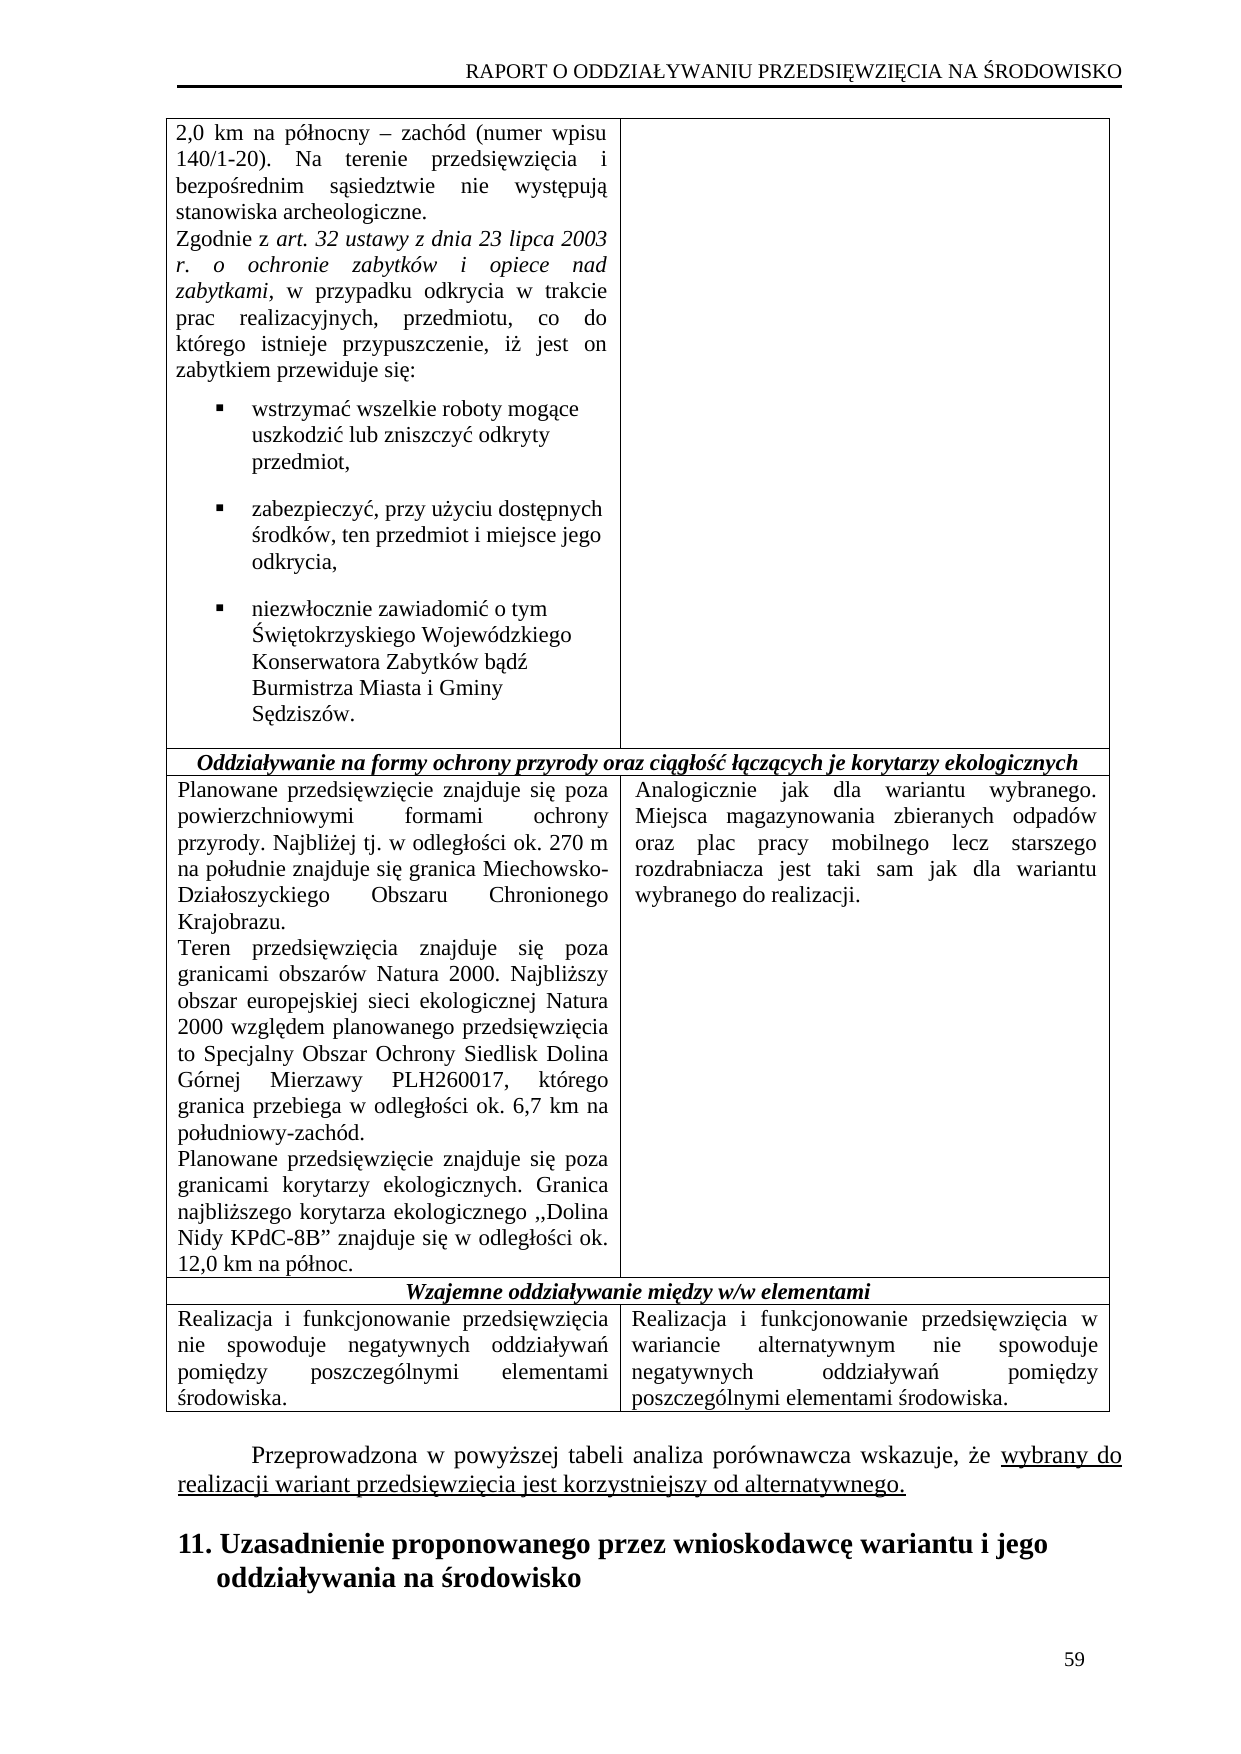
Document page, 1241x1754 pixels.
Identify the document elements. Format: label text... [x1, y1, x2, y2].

table_cell Realizacja i funkcjonowanie przedsięwzięcia nie spowoduje negatywnych oddziaływań pomiędzy poszczególnymi elementami środowiska. [167, 1305, 620, 1411]
table_cell Wzajemne oddziaływanie między w/w elementami [167, 1278, 1109, 1304]
table_cell Realizacja i funkcjonowanie przedsięwzięcia w wariancie alternatywnym nie spowoduje negatywnych oddziaływań pomiędzy poszczególnymi elementami środowiska. [621, 1305, 1109, 1411]
table_cell Oddziaływanie na formy ochrony przyrody oraz ciągłość łączących je korytarzy ekologicznych [167, 749, 1109, 775]
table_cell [621, 119, 1109, 748]
table_cell Analogicznie jak dla wariantu wybranego. Miejsca magazynowania zbieranych odpadów oraz plac pracy mobilnego lecz starszego rozdrabniacza jest taki sam jak dla wariantu wybranego do realizacji. [621, 776, 1109, 1277]
subtitle 11. Uzasadnienie proponowanego przez wnioskodawcę wariantu i jego oddziaływania na środowisko [177, 1527, 1124, 1594]
table_cell Planowane przedsięwzięcie znajduje się poza powierzchniowymi formami ochrony przyrody. Najbliżej tj. w odległości ok. 270 m na południe znajduje się granica Miechowsko-Działoszyckiego Obszaru Chronionego Krajobrazu. Teren przedsięwzięcia znajduje się poza granicami obszarów Natura 2000. Najbliższy obszar europejskiej sieci ekologicznej Natura 2000 względem planowanego przedsięwzięcia to Specjalny Obszar Ochrony Siedlisk Dolina Górnej Mierzawy PLH260017, którego granica przebiega w odległości ok. 6,7 km na południowy-zachód. Planowane przedsięwzięcie znajduje się poza granicami korytarzy ekologicznych. Granica najbliższego korytarza ekologicznego ,,Dolina Nidy KPdC-8B” znajduje się w odległości ok. 12,0 km na północ. [167, 776, 620, 1277]
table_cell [167, 119, 620, 748]
text Przeprowadzona w powyższej tabeli analiza porównawcza wskazuje, że wybrany do realizacji wariant przedsięwzięcia jest korzystniejszy od alternatywnego. [177, 1440, 1122, 1498]
